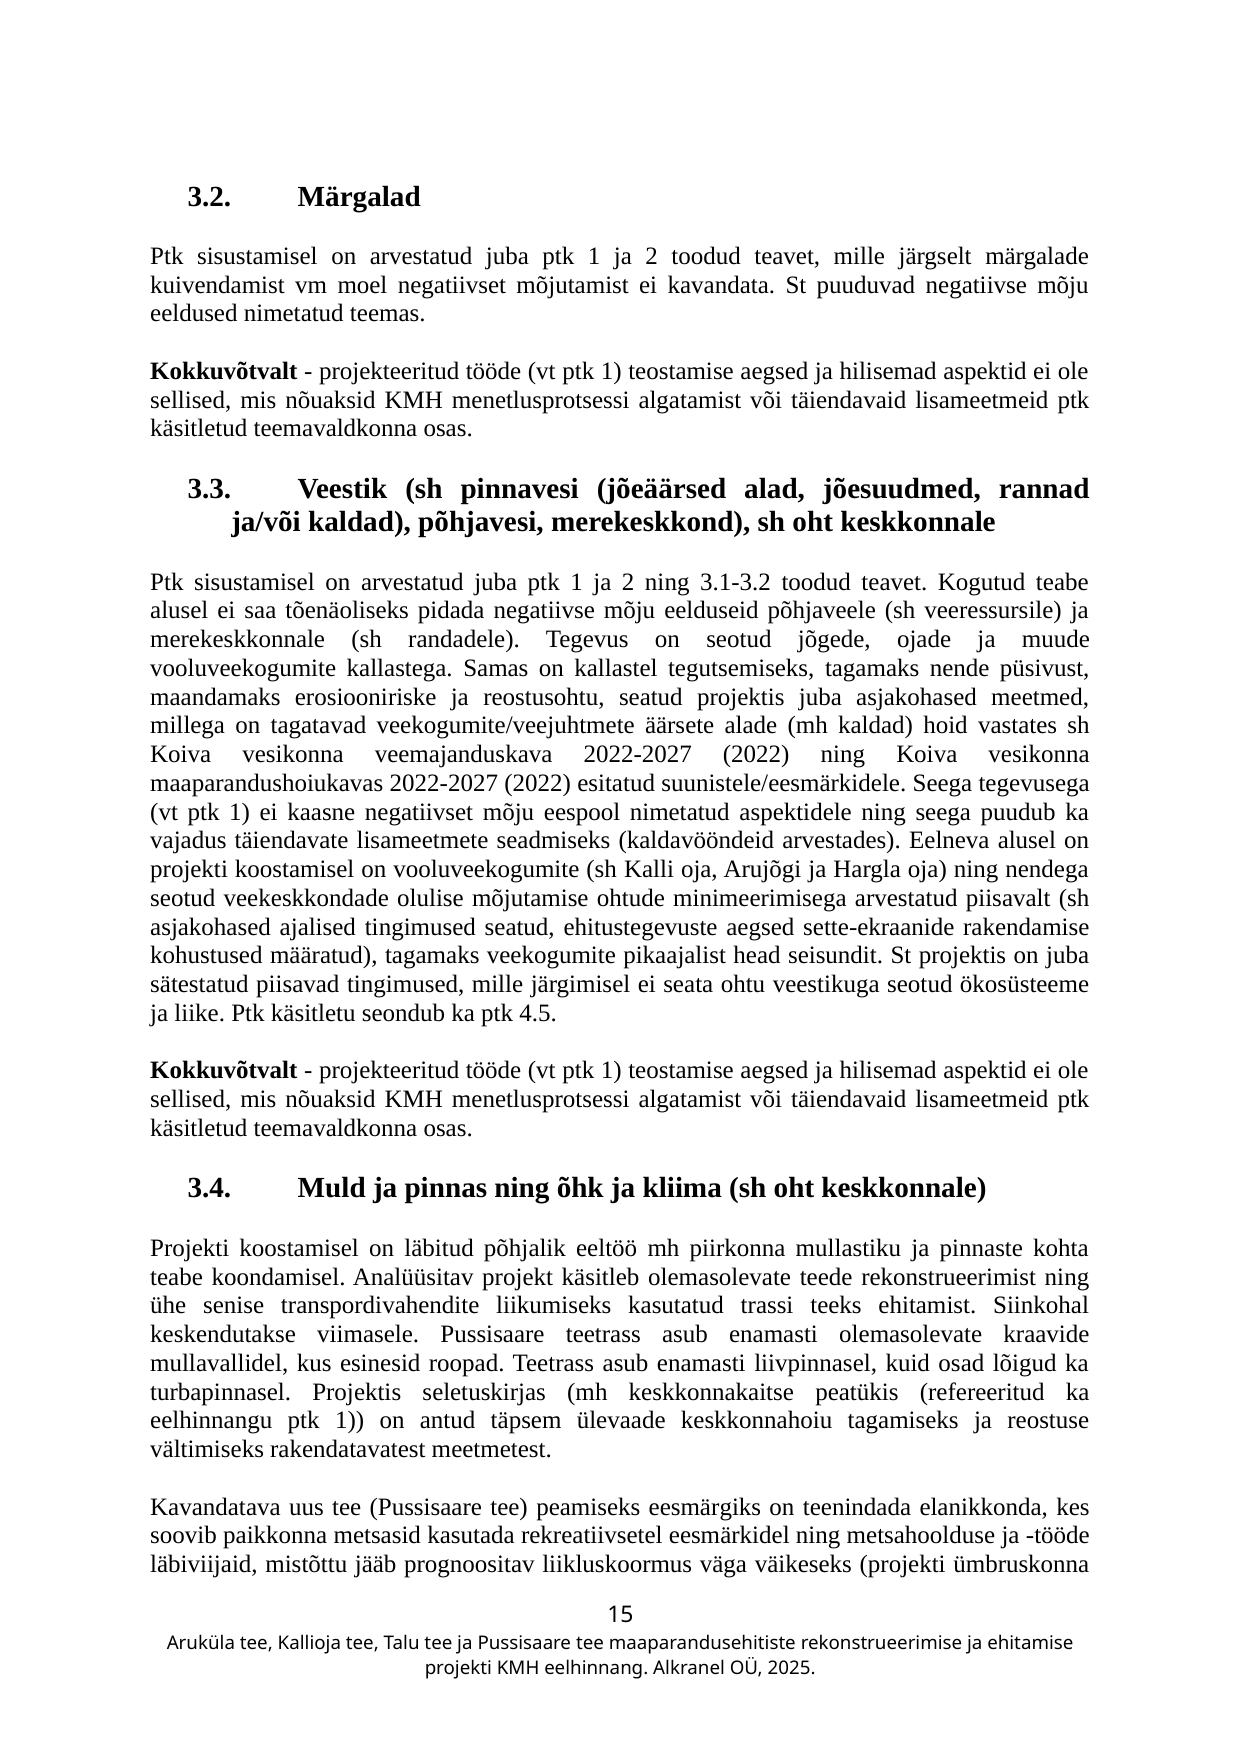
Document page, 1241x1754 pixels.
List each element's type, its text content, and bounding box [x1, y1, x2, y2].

subtitle Märgalad [187, 179, 1090, 212]
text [150, 1492, 1090, 1578]
text Ptk sisustamisel on arvestatud juba ptk 1 ja 2 toodud teavet, mille järgselt märgalade kuivendamist vm moel negatiivset mõjutamist ei kavandata. St puuduvad negatiivse mõju eeldused nimetatud teemas. [150, 241, 1090, 327]
subtitle Veestik (sh pinnavesi (jõeäärsed alad, jõesuudmed, rannad ja/või kaldad), põhjavesi, merekeskkond), sh oht keskkonnale [187, 471, 1090, 538]
text Projekti koostamisel on läbitud põhjalik eeltöö mh piirkonna mullastiku ja pinnaste kohta teabe koondamisel. Analüüsitav projekt käsitleb olemasolevate teede rekonstrueerimist ning ühe senise transpordivahendite liikumiseks kasutatud trassi teeks ehitamist. Siinkohal keskendutakse viimasele. Pussisaare teetrass asub enamasti olemasolevate kraavide mullavallidel, kus esinesid roopad. Teetrass asub enamasti liivpinnasel, kuid osad lõigud ka turbapinnasel. Projektis seletuskirjas (mh keskkonnakaitse peatükis (refereeritud ka eelhinnangu ptk 1)) on antud täpsem ülevaade keskkonnahoiu tagamiseks ja reostuse vältimiseks rakendatavatest meetmetest. [150, 1233, 1090, 1463]
text Ptk sisustamisel on arvestatud juba ptk 1 ja 2 ning 3.1-3.2 toodud teavet. Kogutud teabe alusel ei saa tõenäoliseks pidada negatiivse mõju eelduseid põhjaveele (sh veeressursile) ja merekeskkonnale (sh randadele). Tegevus on seotud jõgede, ojade ja muude vooluveekogumite kallastega. Samas on kallastel tegutsemiseks, tagamaks nende püsivust, maandamaks erosiooniriske ja reostusohtu, seatud projektis juba asjakohased meetmed, millega on tagatavad veekogumite/veejuhtmete äärsete alade (mh kaldad) hoid vastates sh Koiva vesikonna veemajanduskava 2022-2027 (2022) ning Koiva vesikonna maaparandushoiukavas 2022-2027 (2022) esitatud suunistele/eesmärkidele. Seega tegevusega (vt ptk 1) ei kaasne negatiivset mõju eespool nimetatud aspektidele ning seega puudub ka vajadus täiendavate lisameetmete seadmiseks (kaldavööndeid arvestades). Eelneva alusel on projekti koostamisel on vooluveekogumite (sh Kalli oja, Arujõgi ja Hargla oja) ning nendega seotud veekeskkondade olulise mõjutamise ohtude minimeerimisega arvestatud piisavalt (sh asjakohased ajalised tingimused seatud, ehitustegevuste aegsed sette-ekraanide rakendamise kohustused määratud), tagamaks veekogumite pikaajalist head seisundit. St projektis on juba sätestatud piisavad tingimused, mille järgimisel ei seata ohtu veestikuga seotud ökosüsteeme ja liike. Ptk käsitletu seondub ka ptk 4.5. [150, 567, 1090, 1027]
subtitle Muld ja pinnas ning õhk ja kliima (sh oht keskkonnale) [187, 1171, 1090, 1204]
